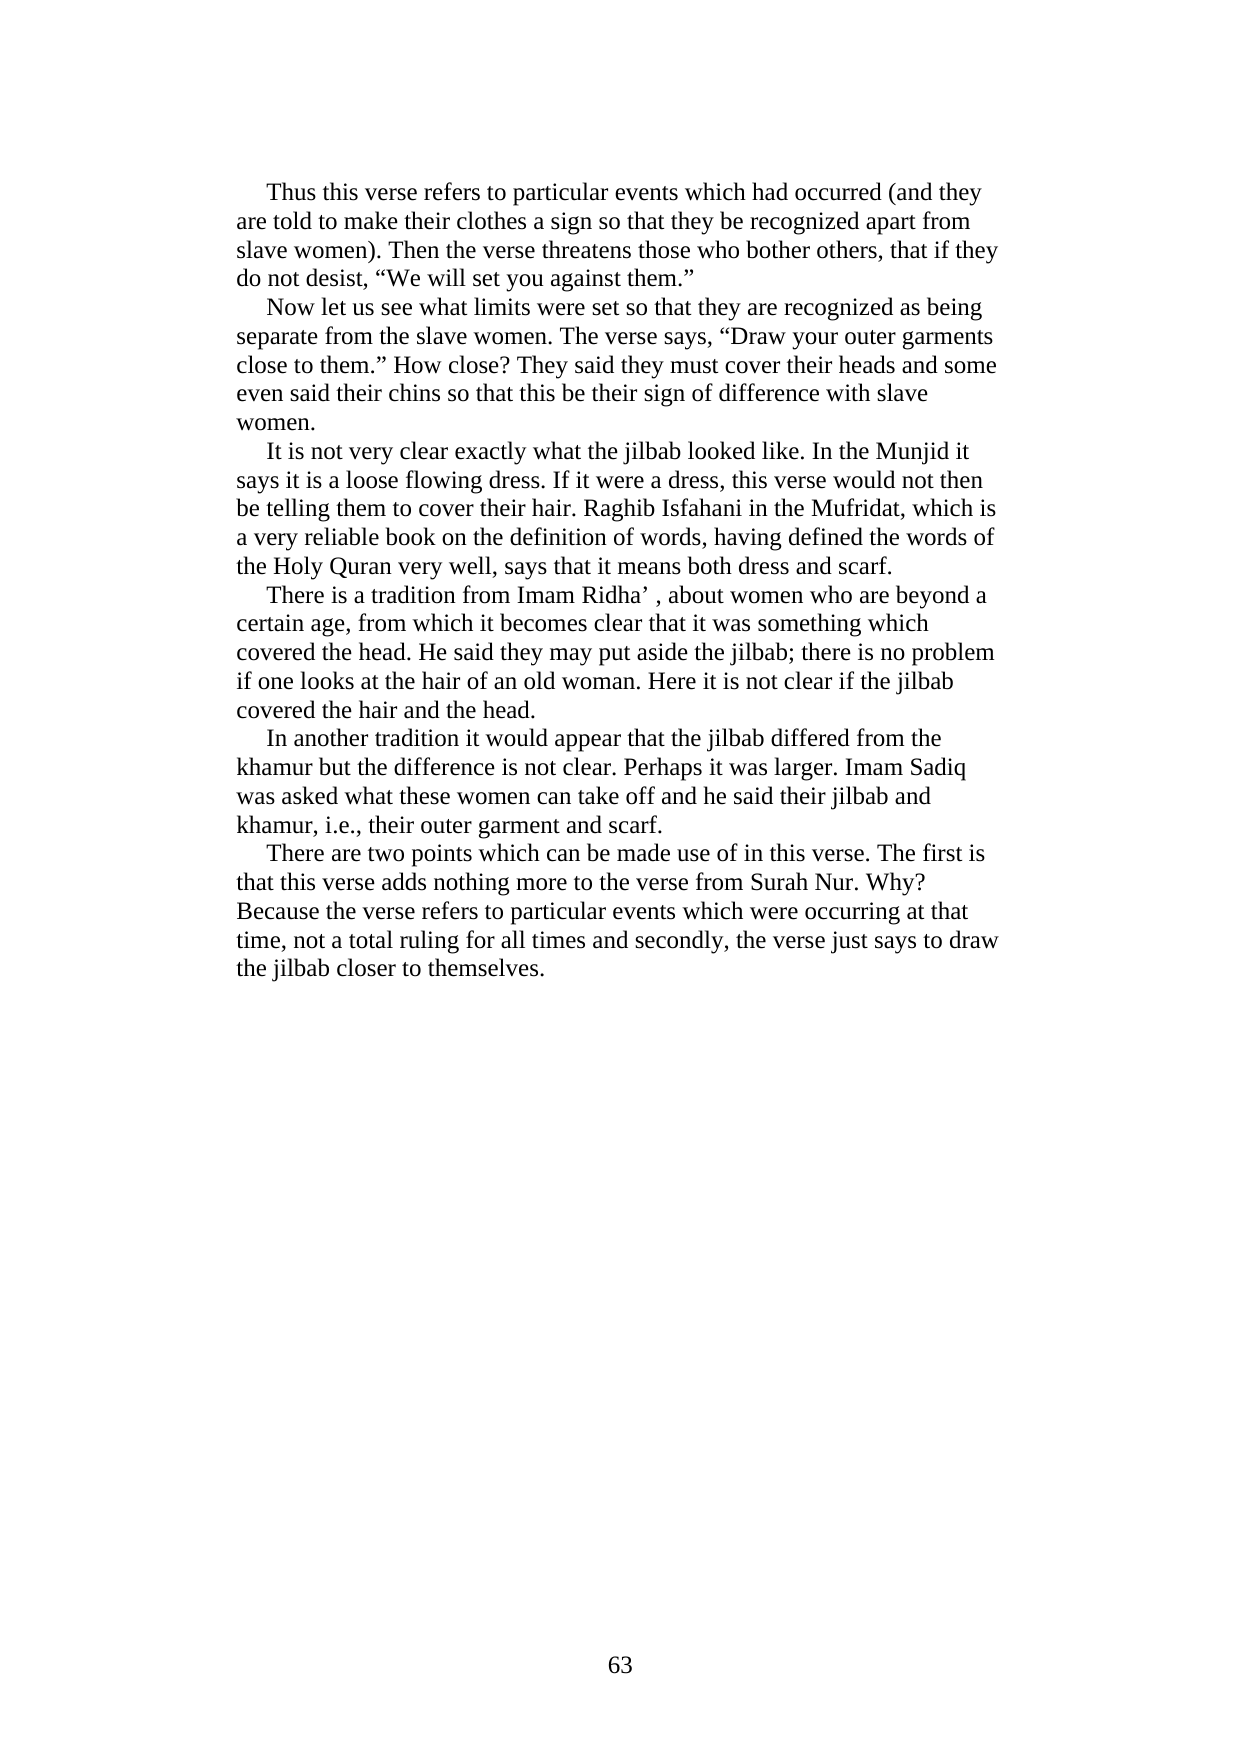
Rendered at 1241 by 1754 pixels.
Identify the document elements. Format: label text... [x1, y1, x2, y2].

text Thus this verse refers to particular events which had occurred (and they are told to make their clothes a sign so that they be recognized apart from slave women). Then the verse threatens those who bother others, that if they do not desist, “We will set you against them.” [236, 177, 1004, 292]
text There is a tradition from Imam Ridha’ , about women who are beyond a certain age, from which it becomes clear that it was something which covered the head. He said they may put aside the jilbab; there is no problem if one looks at the hair of an old woman. Here it is not clear if the jilbab covered the hair and the head. [236, 580, 1004, 723]
text There are two points which can be made use of in this verse. The first is that this verse adds nothing more to the verse from Surah Nur. Why? Because the verse refers to particular events which were occurring at that time, not a total ruling for all times and secondly, the verse just says to draw the jilbab closer to themselves. [236, 838, 1004, 982]
text Now let us see what limits were set so that they are recognized as being separate from the slave women. The verse says, “Draw your outer garments close to them.” How close? They said they must cover their heads and some even said their chins so that this be their sign of difference with slave women. [236, 292, 1004, 436]
text It is not very clear exactly what the jilbab looked like. In the Munjid it says it is a loose flowing dress. If it were a dress, this verse would not then be telling them to cover their hair. Raghib Isfahani in the Mufridat, which is a very reliable book on the definition of words, having defined the words of the Holy Quran very well, says that it means both dress and scarf. [236, 436, 1004, 580]
text In another tradition it would appear that the jilbab differed from the khamur but the difference is not clear. Perhaps it was larger. Imam Sadiq was asked what these women can take off and he said their jilbab and khamur, i.e., their outer garment and scarf. [236, 723, 1004, 838]
